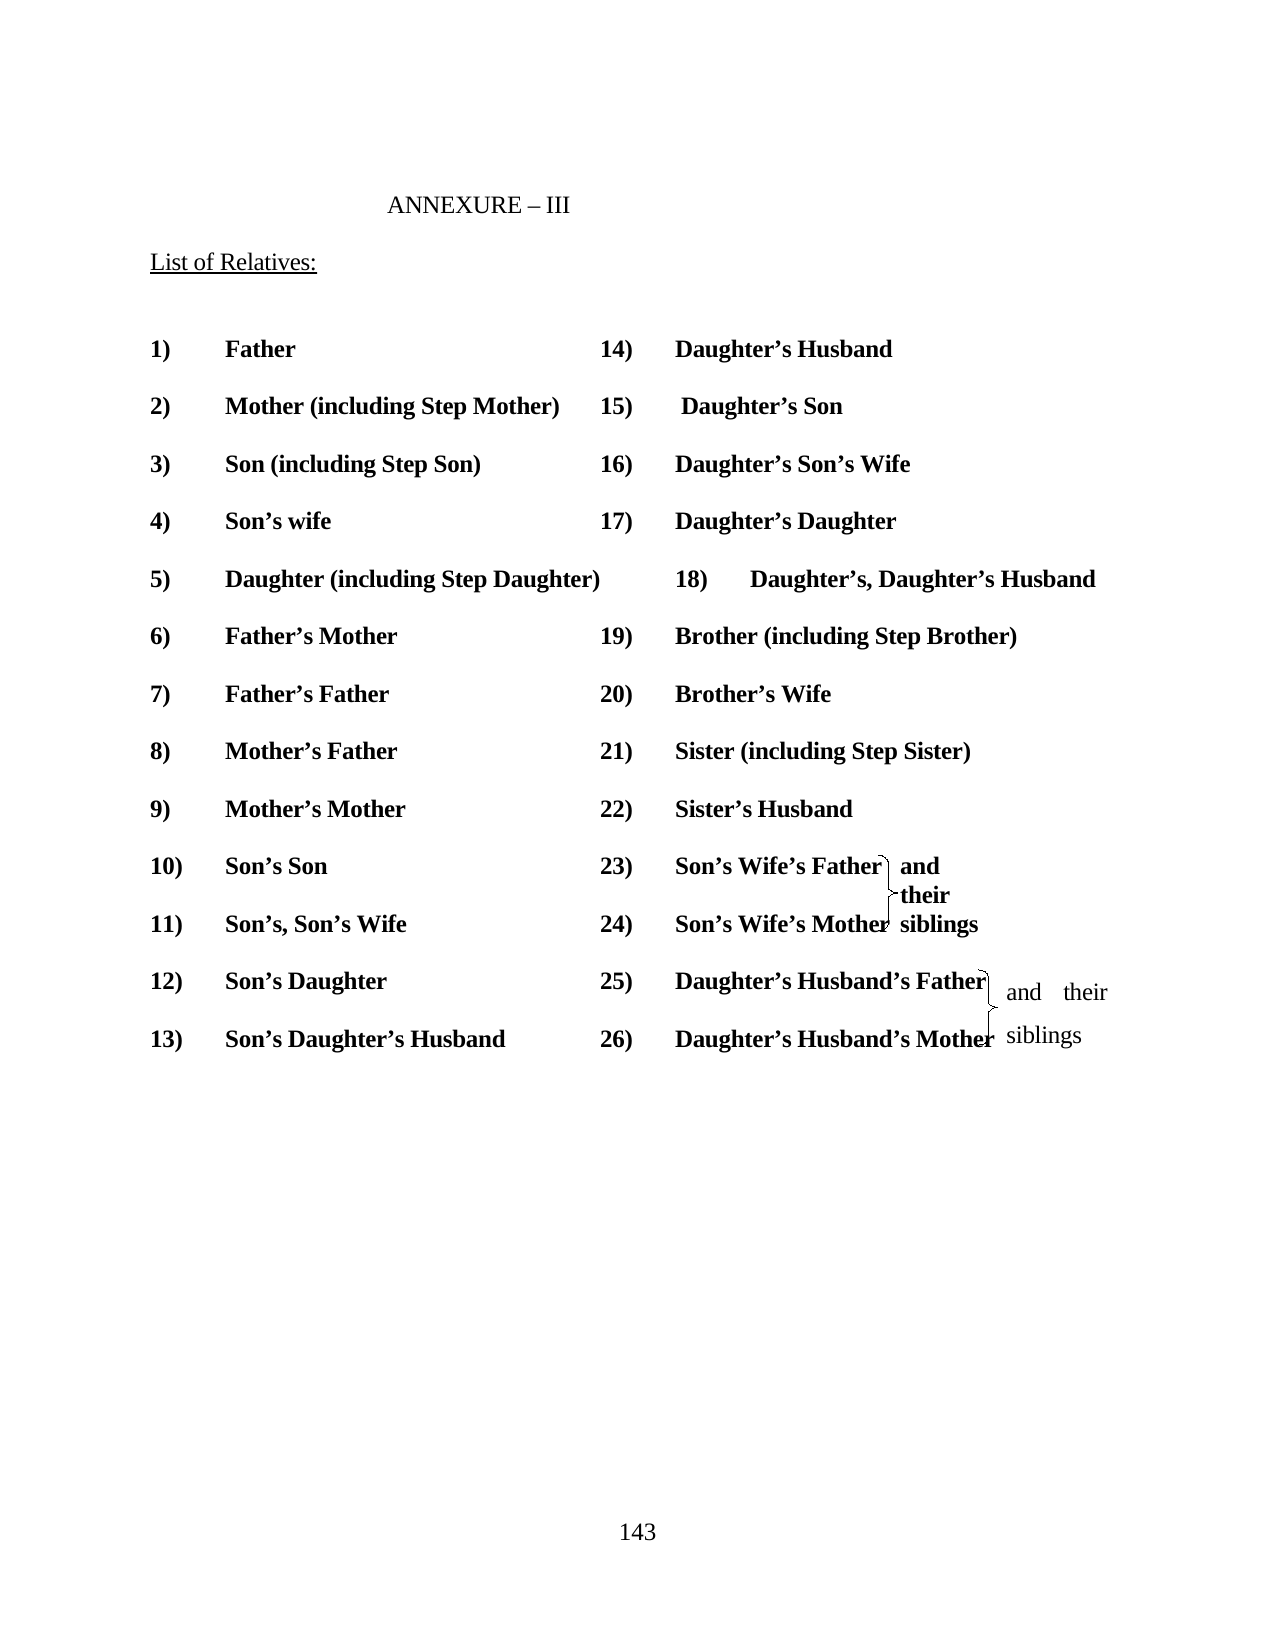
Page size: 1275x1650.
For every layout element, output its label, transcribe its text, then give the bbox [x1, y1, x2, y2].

text 4) Son’s wife 17) Daughter’s Daughter [150, 506, 1125, 535]
text 1) Father 14) Daughter’s Husband [150, 334, 1125, 362]
text ANNEXURE – III [375, 190, 1125, 219]
text 5) Daughter (including Step Daughter) 18) Daughter’s, Daughter’s Husband [150, 564, 1125, 592]
text 11) Son’s, Son’s Wife 24) Son’s Wife’s Mother siblings [150, 909, 1125, 937]
text 3) Son (including Step Son) 16) Daughter’s Son’s Wife [150, 449, 1125, 477]
text 6) Father’s Mother 19) Brother (including Step Brother) [150, 621, 1125, 650]
text their [150, 880, 1125, 909]
text 2) Mother (including Step Mother) 15) Daughter’s Son [150, 391, 1125, 420]
text 9) Mother’s Mother 22) Sister’s Husband [150, 794, 1125, 822]
text 7) Father’s Father 20) Brother’s Wife [150, 679, 1125, 707]
text 13) Son’s Daughter’s Husband 26) Daughter’s Husband’s Mother [150, 1024, 1162, 1052]
text List of Relatives: [150, 247, 1125, 276]
text 10) Son’s Son 23) Son’s Wife’s Father and [150, 851, 1125, 880]
text 12) Son’s Daughter 25) Daughter’s Husband’s Father [150, 966, 1125, 995]
text 8) Mother’s Father 21) Sister (including Step Sister) [150, 736, 1125, 765]
